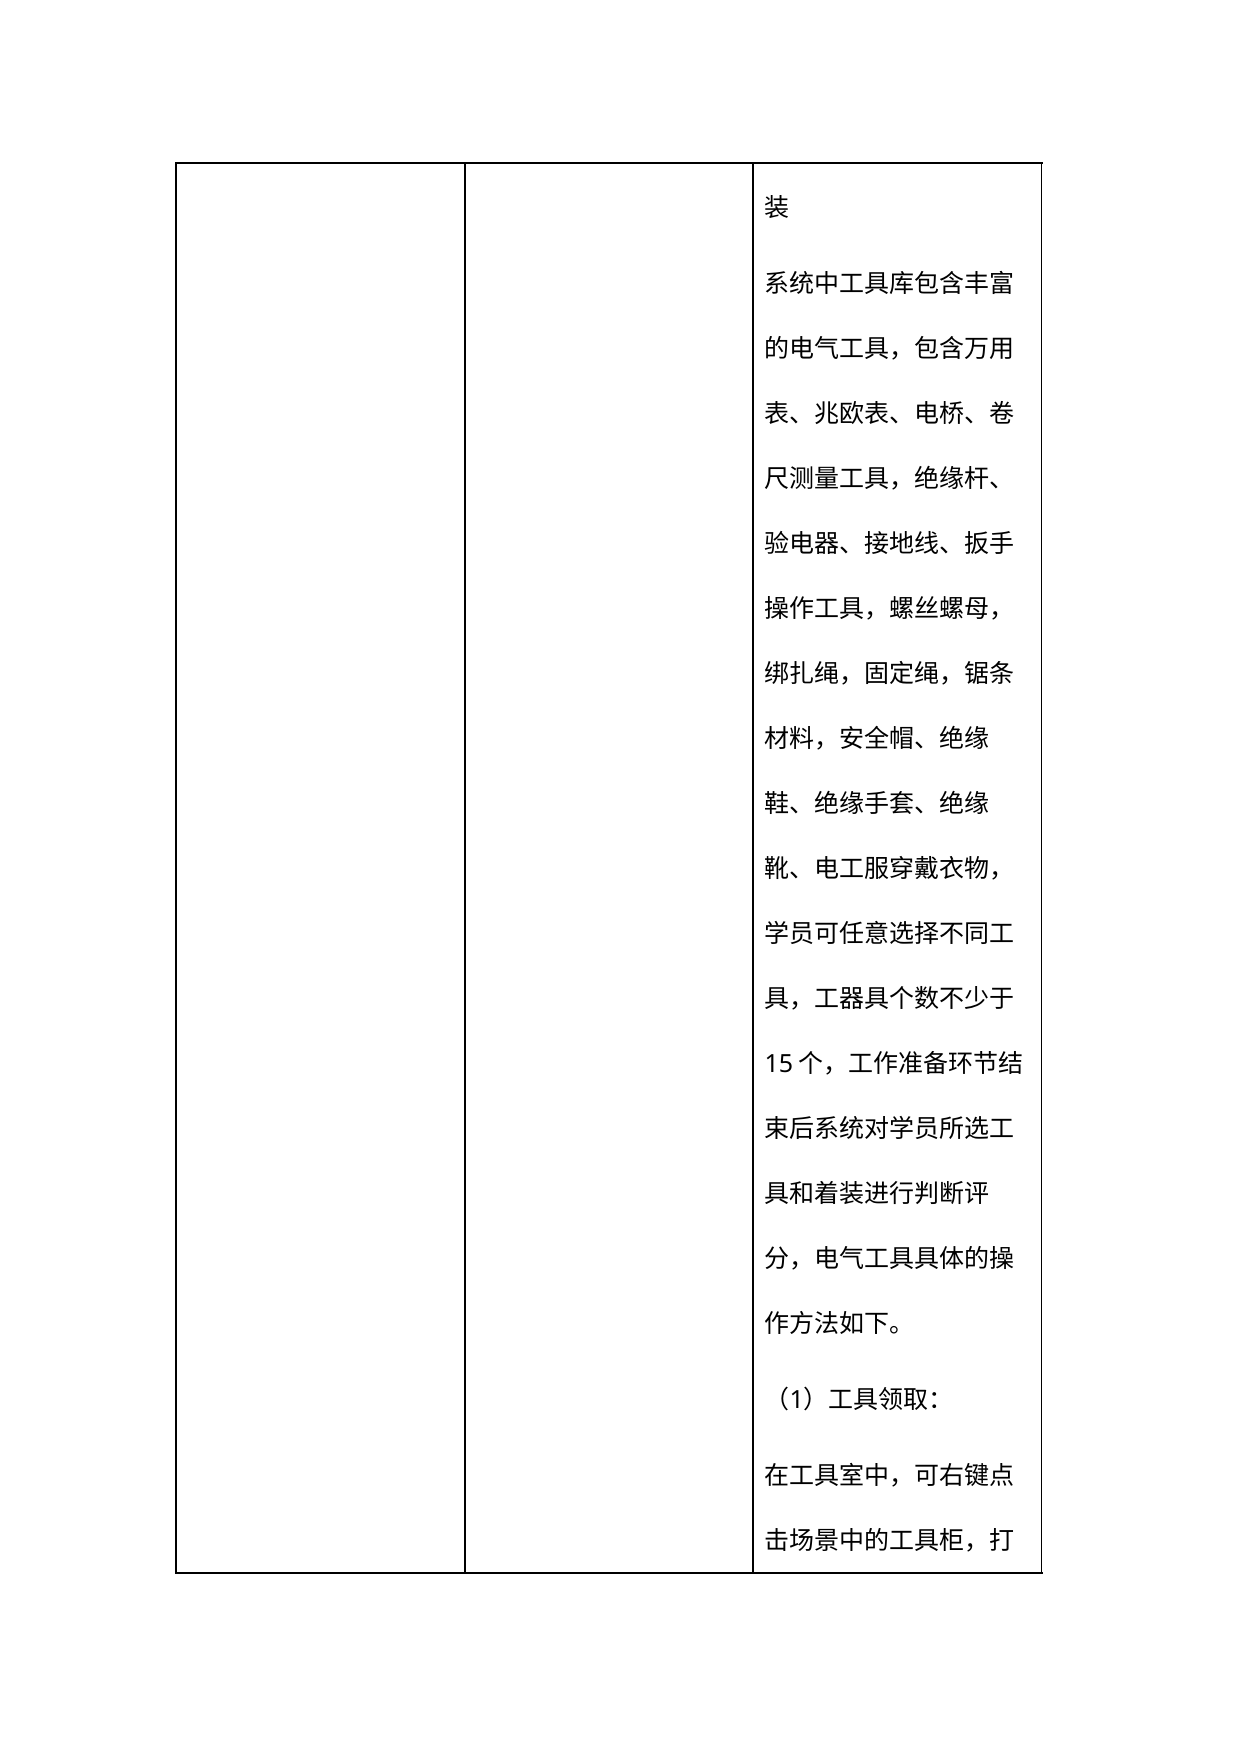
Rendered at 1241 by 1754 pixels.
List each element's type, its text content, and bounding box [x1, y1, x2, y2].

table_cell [754, 164, 1041, 1572]
table_cell 1 [177, 164, 464, 1572]
table_cell [466, 164, 752, 1572]
